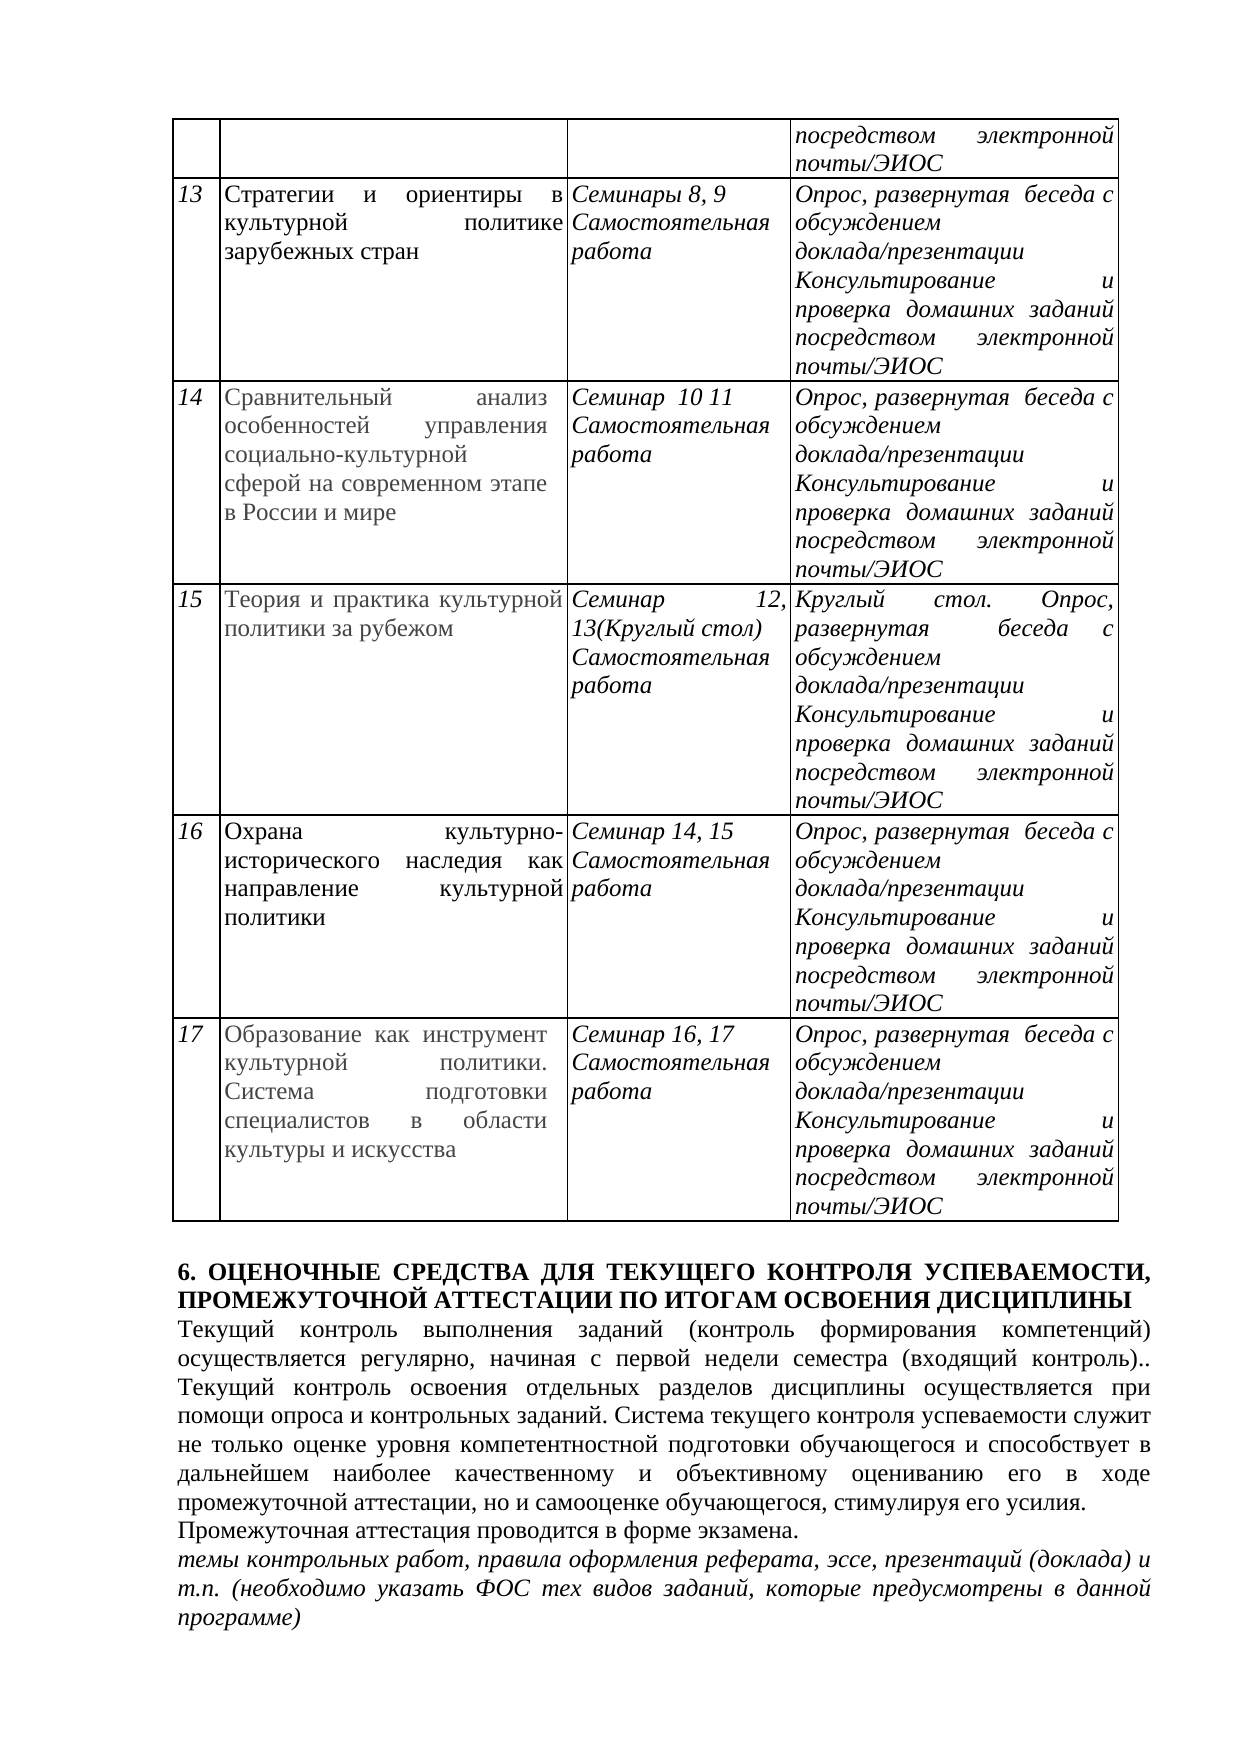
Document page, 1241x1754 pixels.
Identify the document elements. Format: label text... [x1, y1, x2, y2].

text Текущий контроль выполнения заданий (контроль формирования компетенций) осуществляется регулярно, начиная с первой недели семестра (входящий контроль).. Текущий контроль освоения отдельных разделов дисциплины осуществляется при помощи опроса и контрольных заданий. Система текущего контроля успеваемости служит не только оценке уровня компетентностной подготовки обучающегося и способствует в дальнейшем наиболее качественному и объективному оцениванию его в ходе промежуточной аттестации, но и самооценке обучающегося, стимулируя его усилия. [177, 1314, 1152, 1515]
table_cell Теория и практика культурной политики за рубежом [221, 585, 567, 814]
table_cell 15 [174, 585, 219, 814]
table_cell 13 [174, 179, 219, 380]
text темы контрольных работ, правила оформления реферата, эссе, презентаций (доклада) и т.п. (необходимо указать ФОС тех видов заданий, которые предусмотрены в данной программе) [177, 1544, 1152, 1630]
table_cell Семинар 12, 13(Круглый стол) Самостоятельная работа [568, 585, 790, 814]
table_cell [568, 120, 790, 177]
table_cell Опрос, развернутая беседа с обсуждением доклада/презентации Консультирование и проверка домашних заданий посредством электронной почты/ЭИОС [791, 1019, 1118, 1220]
table_cell Круглый стол. Опрос, развернутая беседа с обсуждением доклада/презентации Консультирование и проверка домашних заданий посредством электронной почты/ЭИОС [791, 585, 1118, 814]
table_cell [221, 120, 567, 177]
table_cell Опрос, развернутая беседа с обсуждением доклада/презентации Консультирование и проверка домашних заданий посредством электронной почты/ЭИОС [791, 179, 1118, 380]
table_cell 16 [174, 816, 219, 1017]
table_cell Охрана культурно-исторического наследия как направление культурной политики [221, 816, 567, 1017]
table_cell Семинар 10 11 Самостоятельная работа [568, 382, 790, 583]
table_cell Опрос, развернутая беседа с обсуждением доклада/презентации Консультирование и проверка домашних заданий посредством электронной почты/ЭИОС [791, 382, 1118, 583]
table_cell Образование как инструмент культурной политики. Система подготовки специалистов в области культуры и искусства [221, 1019, 567, 1220]
table_cell Семинар 14, 15 Самостоятельная работа [568, 816, 790, 1017]
table_cell Семинары 8, 9 Самостоятельная работа [568, 179, 790, 380]
text 6. ОЦЕНОЧНЫЕ СРЕДСТВА ДЛЯ ТЕКУЩЕГО КОНТРОЛЯ УСПЕВАЕМОСТИ, ПРОМЕЖУТОЧНОЙ АТТЕСТАЦИИ ПО ИТОГАМ ОСВОЕНИЯ ДИСЦИПЛИНЫ [177, 1257, 1152, 1314]
table_cell Опрос, развернутая беседа с обсуждением доклада/презентации Консультирование и проверка домашних заданий посредством электронной почты/ЭИОС [791, 816, 1118, 1017]
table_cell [791, 120, 1118, 177]
table_cell 14 [174, 382, 219, 583]
table_cell Семинар 16, 17 Самостоятельная работа [568, 1019, 790, 1220]
table_cell Стратегии и ориентиры в культурной политике зарубежных стран [221, 179, 567, 380]
table_cell 12 [174, 120, 219, 177]
table_cell 17 [174, 1019, 219, 1220]
text Промежуточная аттестация проводится в форме экзамена. [177, 1515, 1152, 1544]
table_cell Сравнительный анализ особенностей управления социально-культурной сферой на современном этапе в России и мире [221, 382, 567, 583]
